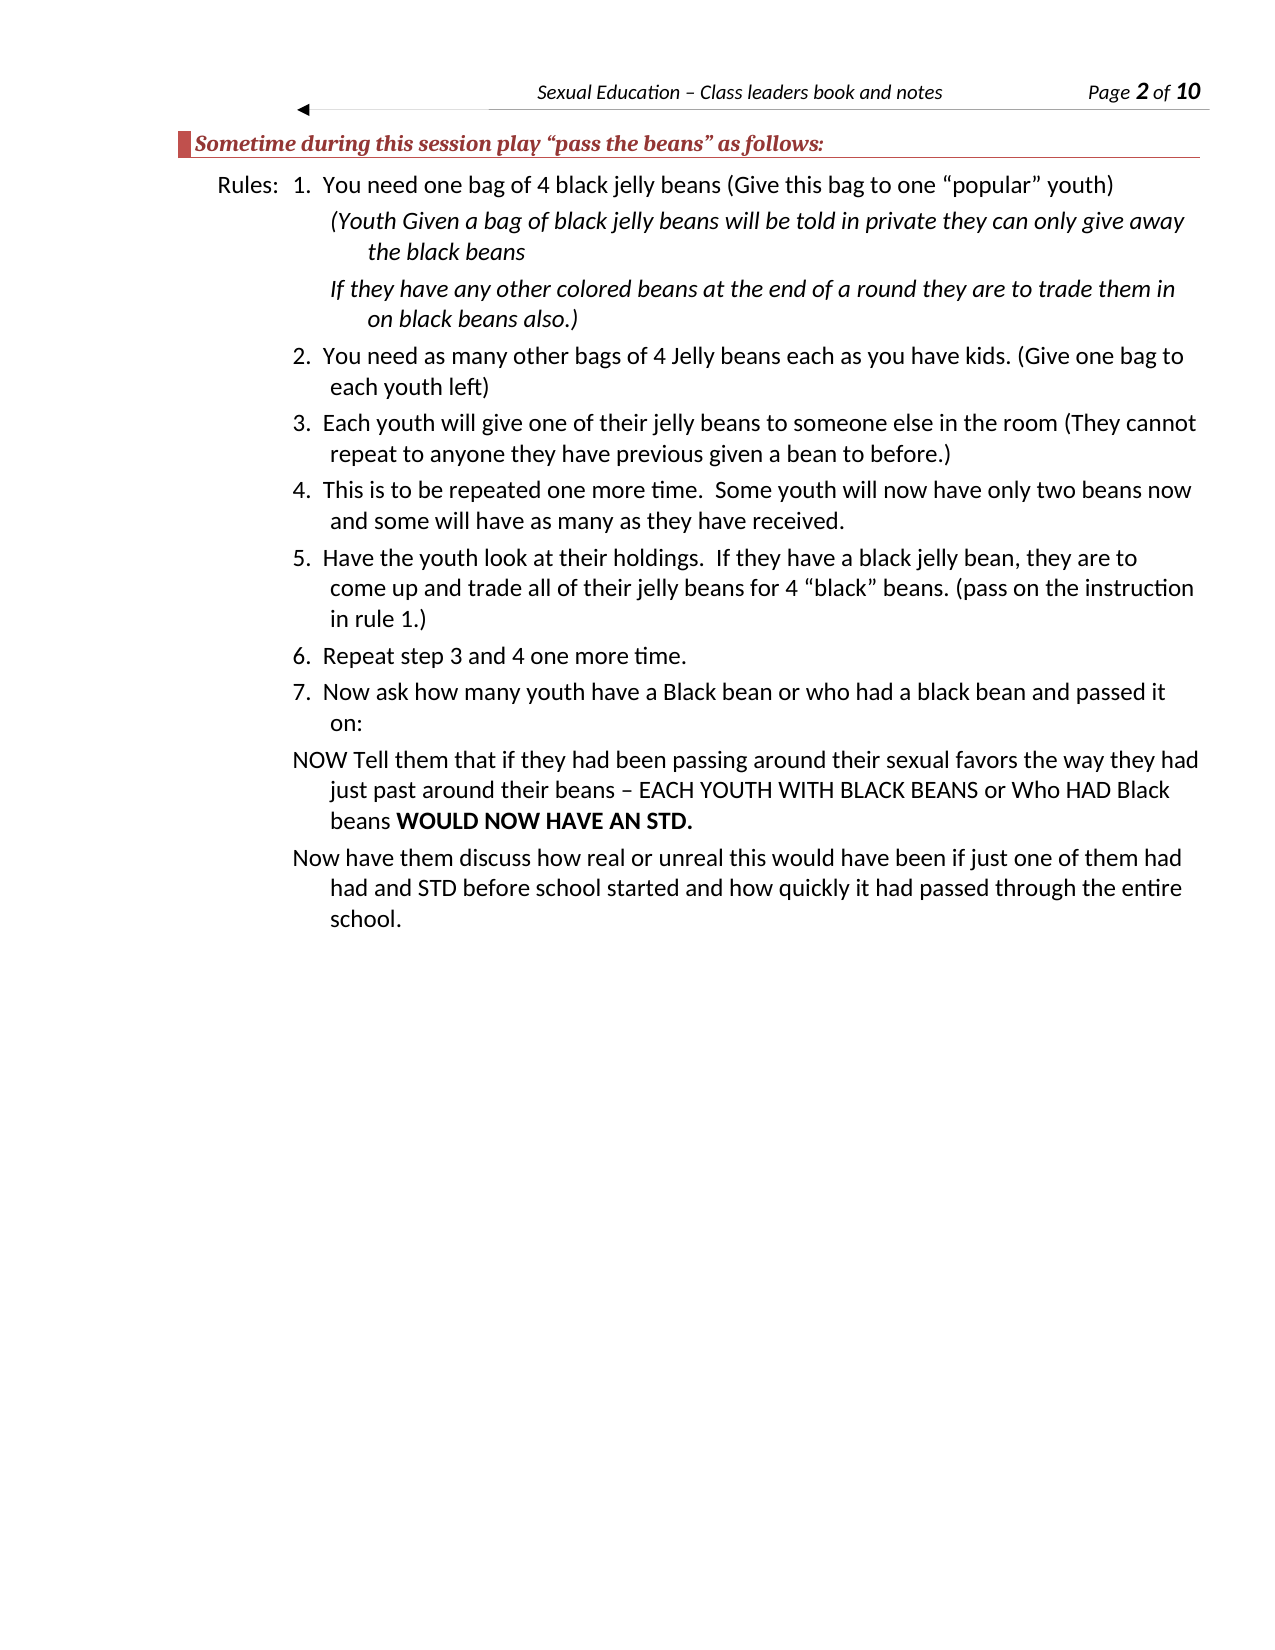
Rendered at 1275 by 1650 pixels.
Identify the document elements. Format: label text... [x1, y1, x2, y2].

text Rules: 1. You need one bag of 4 black jelly beans (Give this bag to one “popular” youth) [180, 169, 1200, 199]
text Now have them discuss how real or unreal this would have been if just one of them had had and STD before school started and how quickly it had passed through the entire school. [292, 842, 1200, 933]
text (Youth Given a bag of black jelly beans will be told in private they can only give away the black beans [180, 206, 1200, 267]
text 7. Now ask how many youth have a Black bean or who had a black bean and passed it on: [292, 677, 1200, 738]
text 3. Each youth will give one of their jelly beans to someone else in the room (They cannot repeat to anyone they have previous given a bean to before.) [292, 407, 1200, 468]
text If they have any other colored beans at the end of a round they are to trade them in on black beans also.) [180, 273, 1200, 334]
text 4. This is to be repeated one more time. Some youth will now have only two beans now and some will have as many as they have received. [292, 475, 1200, 536]
text 5. Have the youth look at their holdings. If they have a black jelly bean, they are to come up and trade all of their jelly beans for 4 “black” beans. (pass on the instruction in rule 1.) [292, 542, 1200, 633]
subtitle Sometime during this session play “pass the beans” as follows: [191, 131, 1200, 157]
text NOW Tell them that if they had been passing around their sexual favors the way they had just past around their beans – EACH YOUTH WITH BLACK BEANS or Who HAD Black beans WOULD NOW HAVE AN STD. [292, 744, 1200, 835]
text 2. You need as many other bags of 4 Jelly beans each as you have kids. (Give one bag to each youth left) [180, 340, 1200, 401]
text 6. Repeat step 3 and 4 one more time. [292, 640, 1200, 670]
